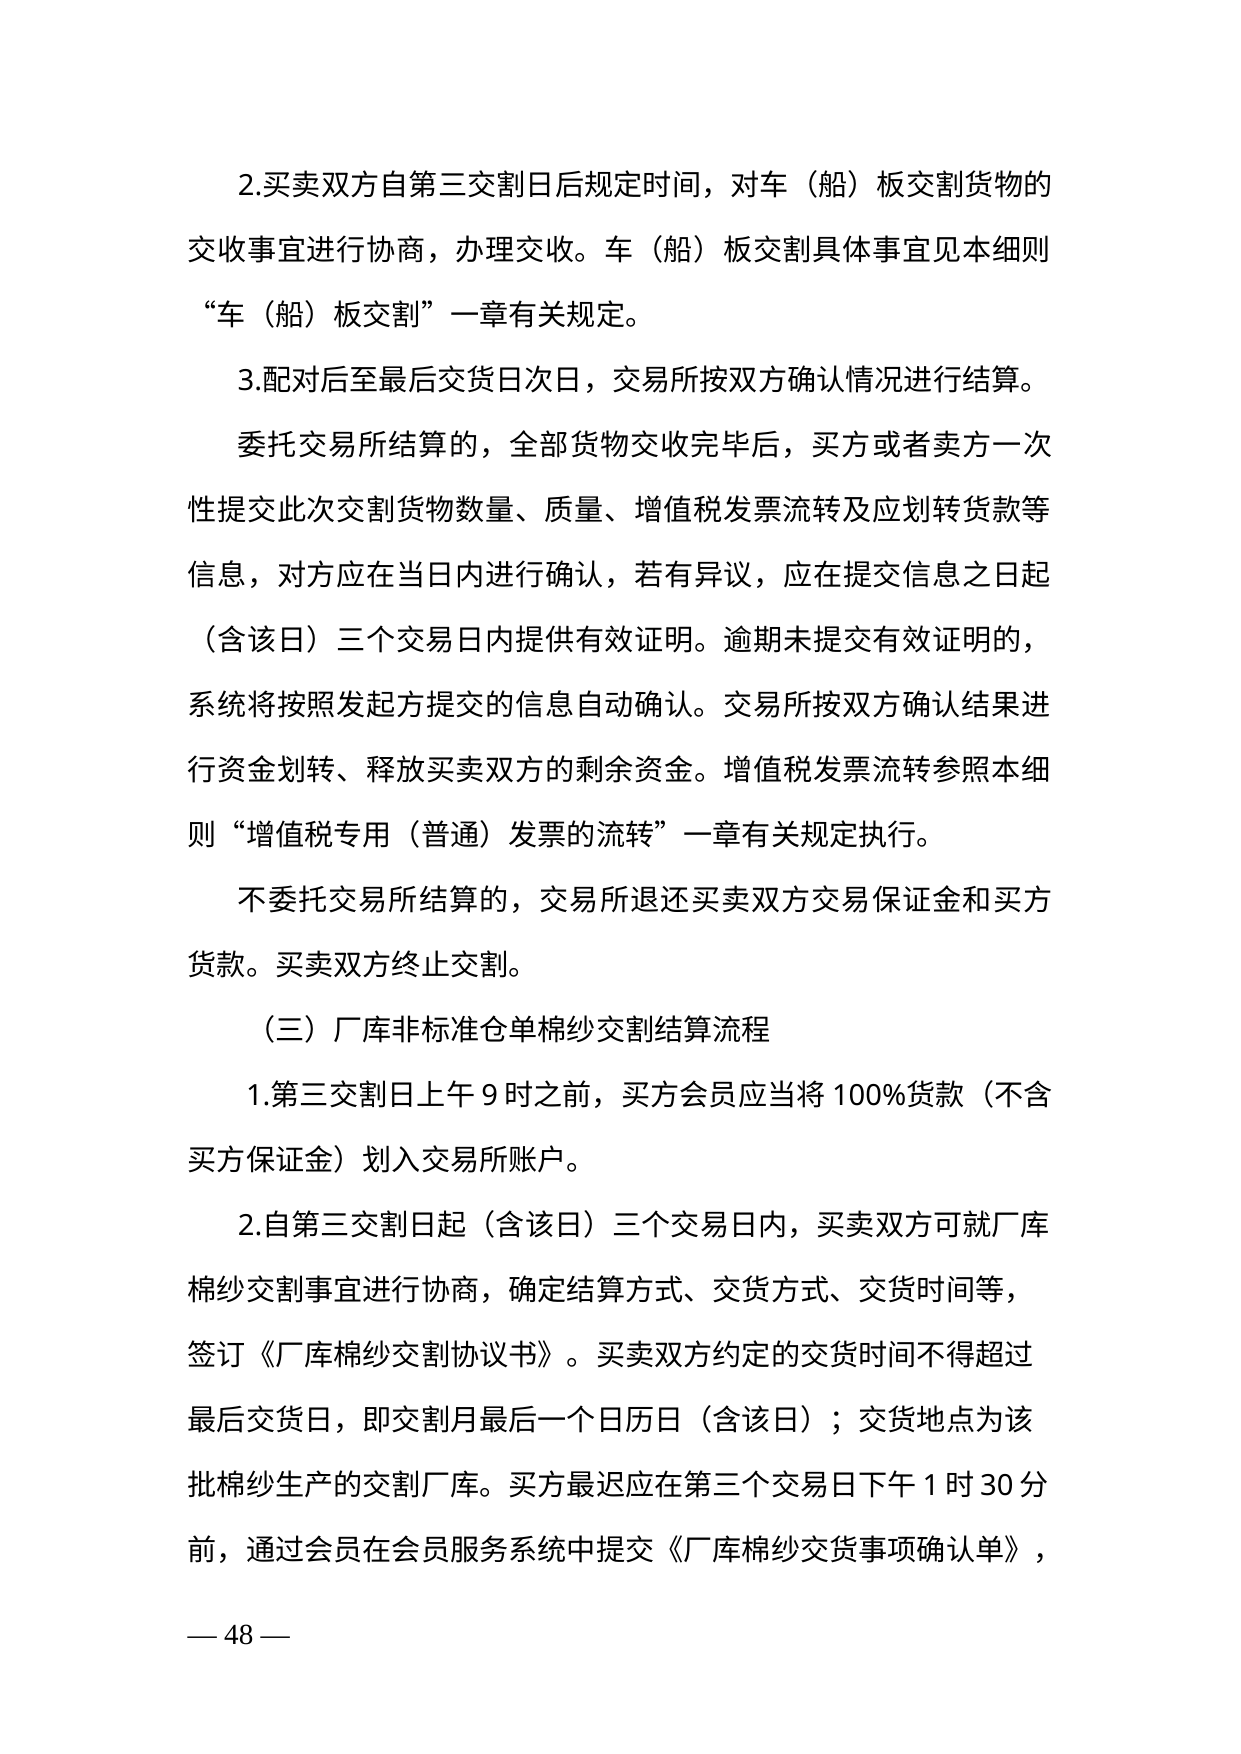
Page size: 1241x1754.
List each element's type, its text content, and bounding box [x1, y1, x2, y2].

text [187, 1190, 1053, 1580]
text （三）厂库非标准仓单棉纱交割结算流程 [187, 995, 1053, 1060]
text 1.第三交割日上午9时之前，买方会员应当将100%货款（不含买方保证金）划入交易所账户。 [187, 1060, 1053, 1190]
text 委托交易所结算的，全部货物交收完毕后，买方或者卖方一次性提交此次交割货物数量、质量、增值税发票流转及应划转货款等信息，对方应在当日内进行确认，若有异议，应在提交信息之日起（含该日）三个交易日内提供有效证明。逾期未提交有效证明的，系统将按照发起方提交的信息自动确认。交易所按双方确认结果进行资金划转、释放买卖双方的剩余资金。增值税发票流转参照本细则“增值税专用（普通）发票的流转”一章有关规定执行。 [187, 410, 1053, 865]
text 不委托交易所结算的，交易所退还买卖双方交易保证金和买方货款。买卖双方终止交割。 [187, 865, 1053, 995]
text 2.买卖双方自第三交割日后规定时间，对车（船）板交割货物的交收事宜进行协商，办理交收。车（船）板交割具体事宜见本细则“车（船）板交割”一章有关规定。 [187, 150, 1053, 345]
text 3.配对后至最后交货日次日，交易所按双方确认情况进行结算。 [187, 345, 1053, 410]
